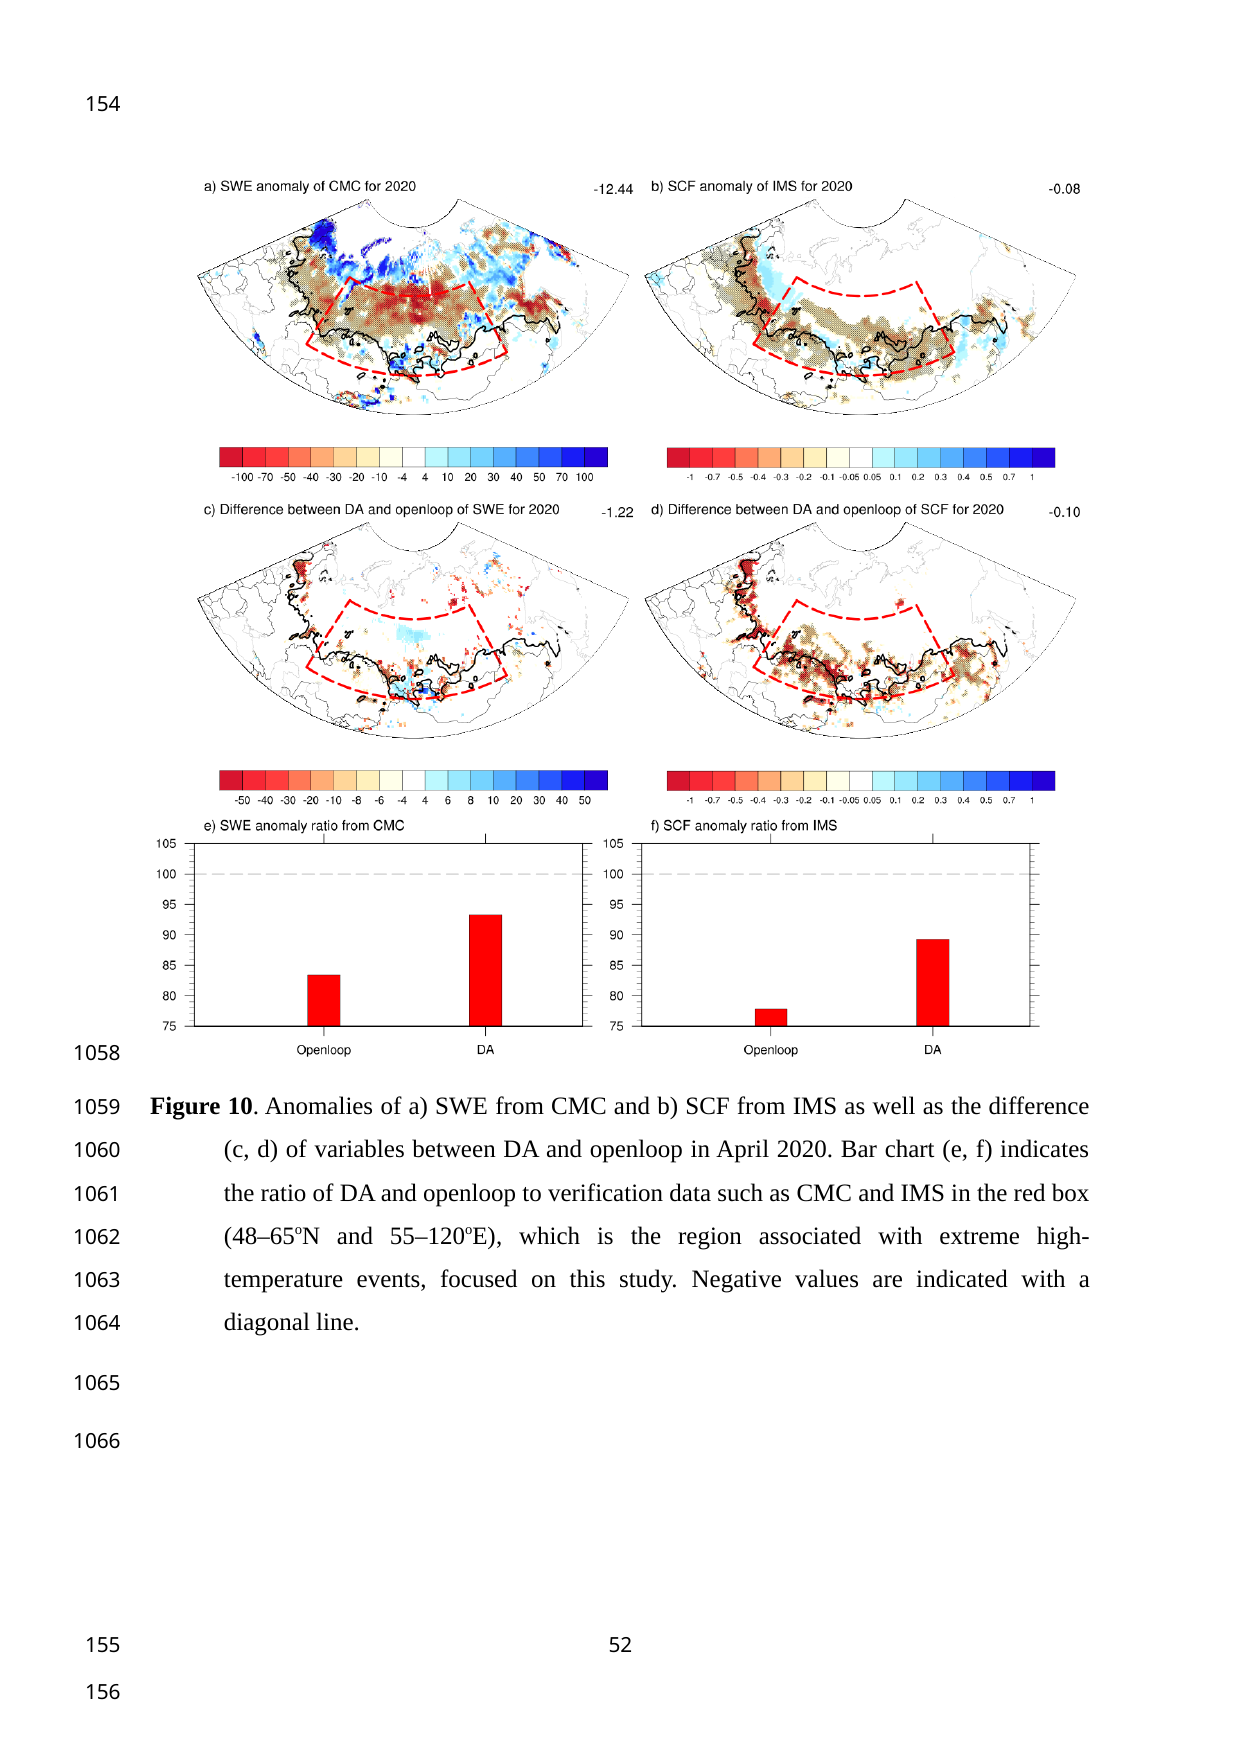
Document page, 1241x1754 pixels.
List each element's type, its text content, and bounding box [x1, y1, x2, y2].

text Figure 10. Anomalies of a) SWE from CMC and b) SCF from IMS as well as the difference (c, d) of variables between DA and openloop in April 2020. Bar chart (e, f) indicates the ratio of DA and openloop to verification data such as CMC and IMS in the red box (48–65oN and 55–120oE), which is the region associated with extreme high-temperature events, focused on this study. Negative values are indicated with a diagonal line. [150, 1120, 1090, 1336]
picture [152, 177, 1088, 1061]
